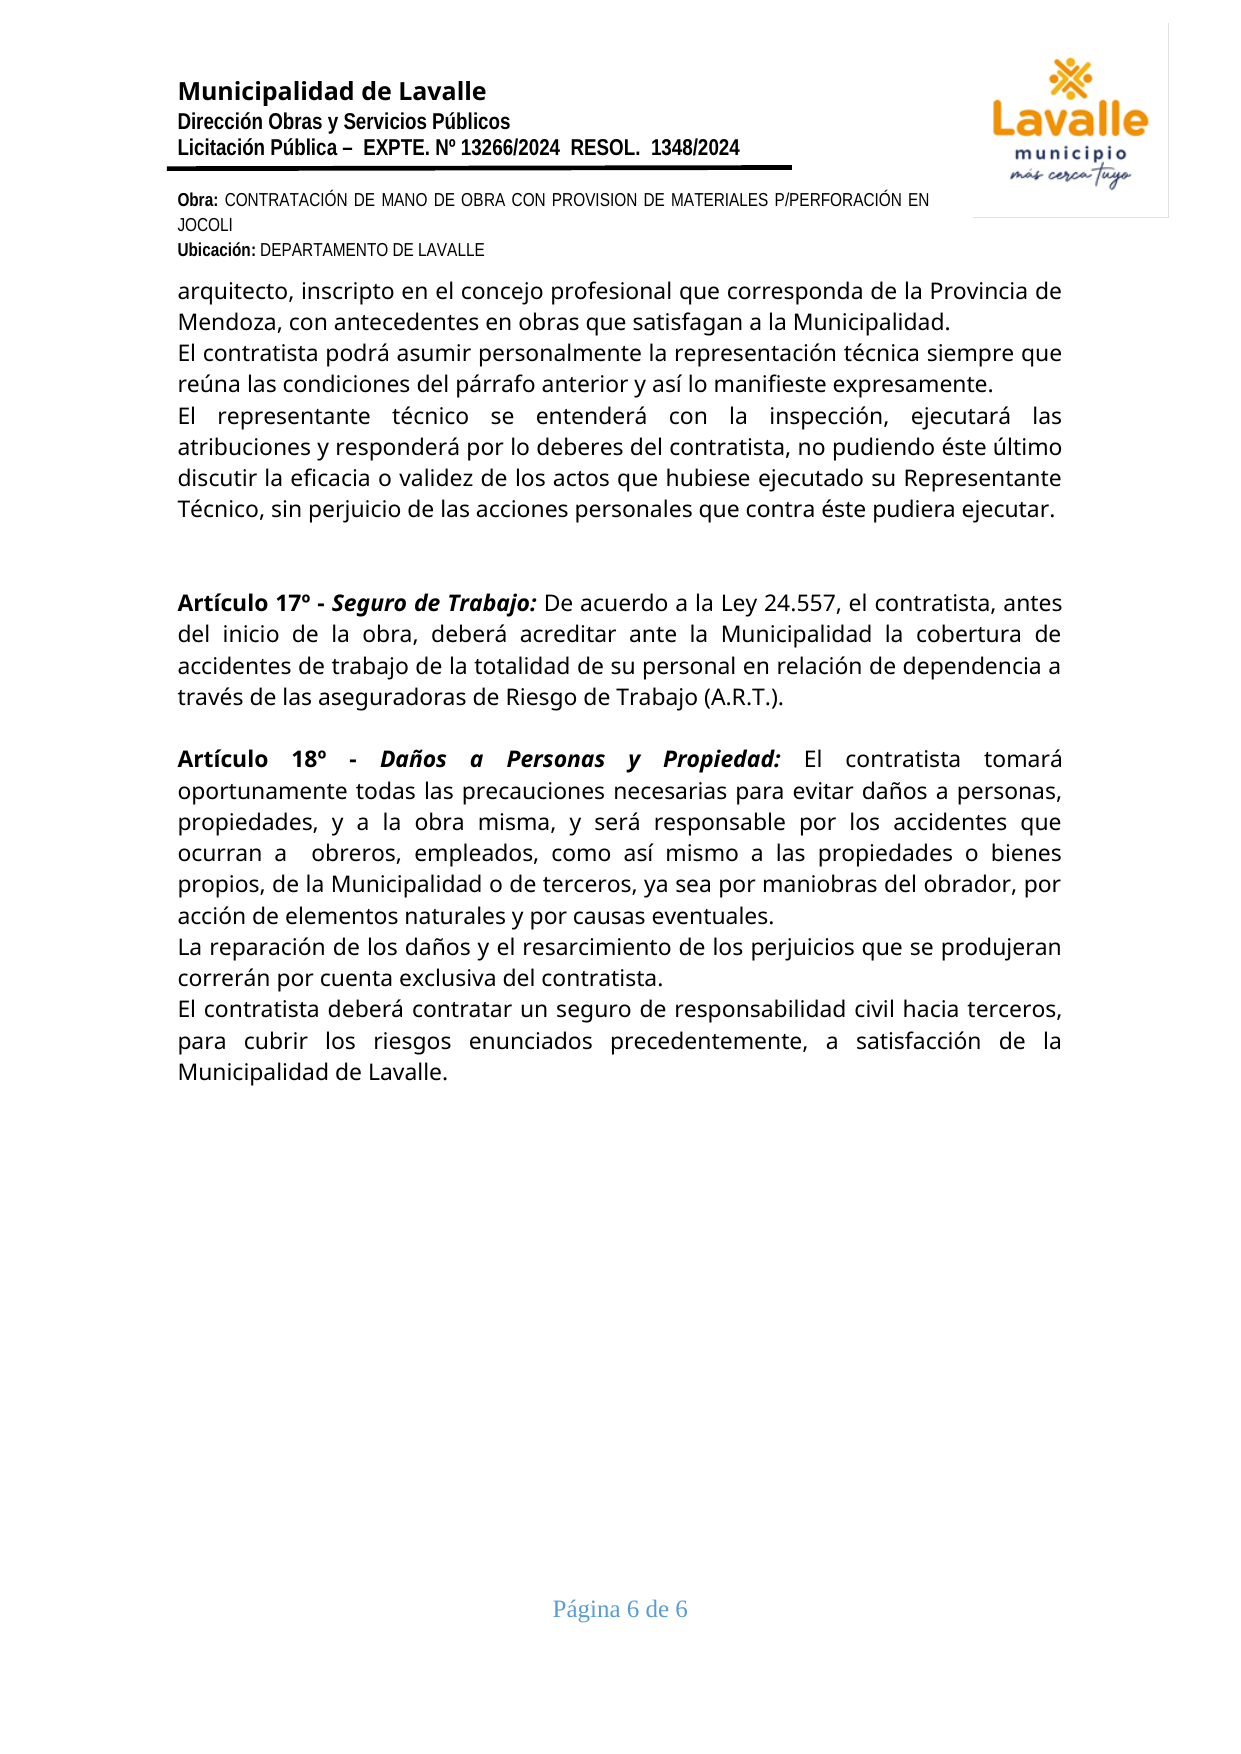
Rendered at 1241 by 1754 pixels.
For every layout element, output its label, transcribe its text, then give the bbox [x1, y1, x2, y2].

text La reparación de los daños y el resarcimiento de los perjuicios que se produjeran correrán por cuenta exclusiva del contratista. [177, 931, 1063, 993]
text El contratista podrá asumir personalmente la representación técnica siempre que reúna las condiciones del párrafo anterior y así lo manifieste expresamente. [177, 337, 1063, 400]
text El representante técnico se entenderá con la inspección, ejecutará las atribuciones y responderá por lo deberes del contratista, no pudiendo éste último discutir la eficacia o validez de los actos que hubiese ejecutado su Representante Técnico, sin perjuicio de las acciones personales que contra éste pudiera ejecutar. [177, 400, 1063, 525]
text Artículo 17º - Seguro de Trabajo: De acuerdo a la Ley 24.557, el contratista, antes del inicio de la obra, deberá acreditar ante la Municipalidad la cobertura de accidentes de trabajo de la totalidad de su personal en relación de dependencia a través de las aseguradoras de Riesgo de Trabajo (A.R.T.). [177, 587, 1063, 712]
text Artículo 18º - Daños a Personas y Propiedad: El contratista tomará oportunamente todas las precauciones necesarias para evitar daños a personas, propiedades, y a la obra misma, y será responsable por los accidentes que ocurran a obreros, empleados, como así mismo a las propiedades o bienes propios, de la Municipalidad o de terceros, ya sea por maniobras del obrador, por acción de elementos naturales y por causas eventuales. [177, 743, 1063, 931]
text El contratista deberá contratar un seguro de responsabilidad civil hacia terceros, para cubrir los riesgos enunciados precedentemente, a satisfacción de la Municipalidad de Lavalle. [177, 993, 1063, 1087]
picture [973, 23, 1170, 219]
